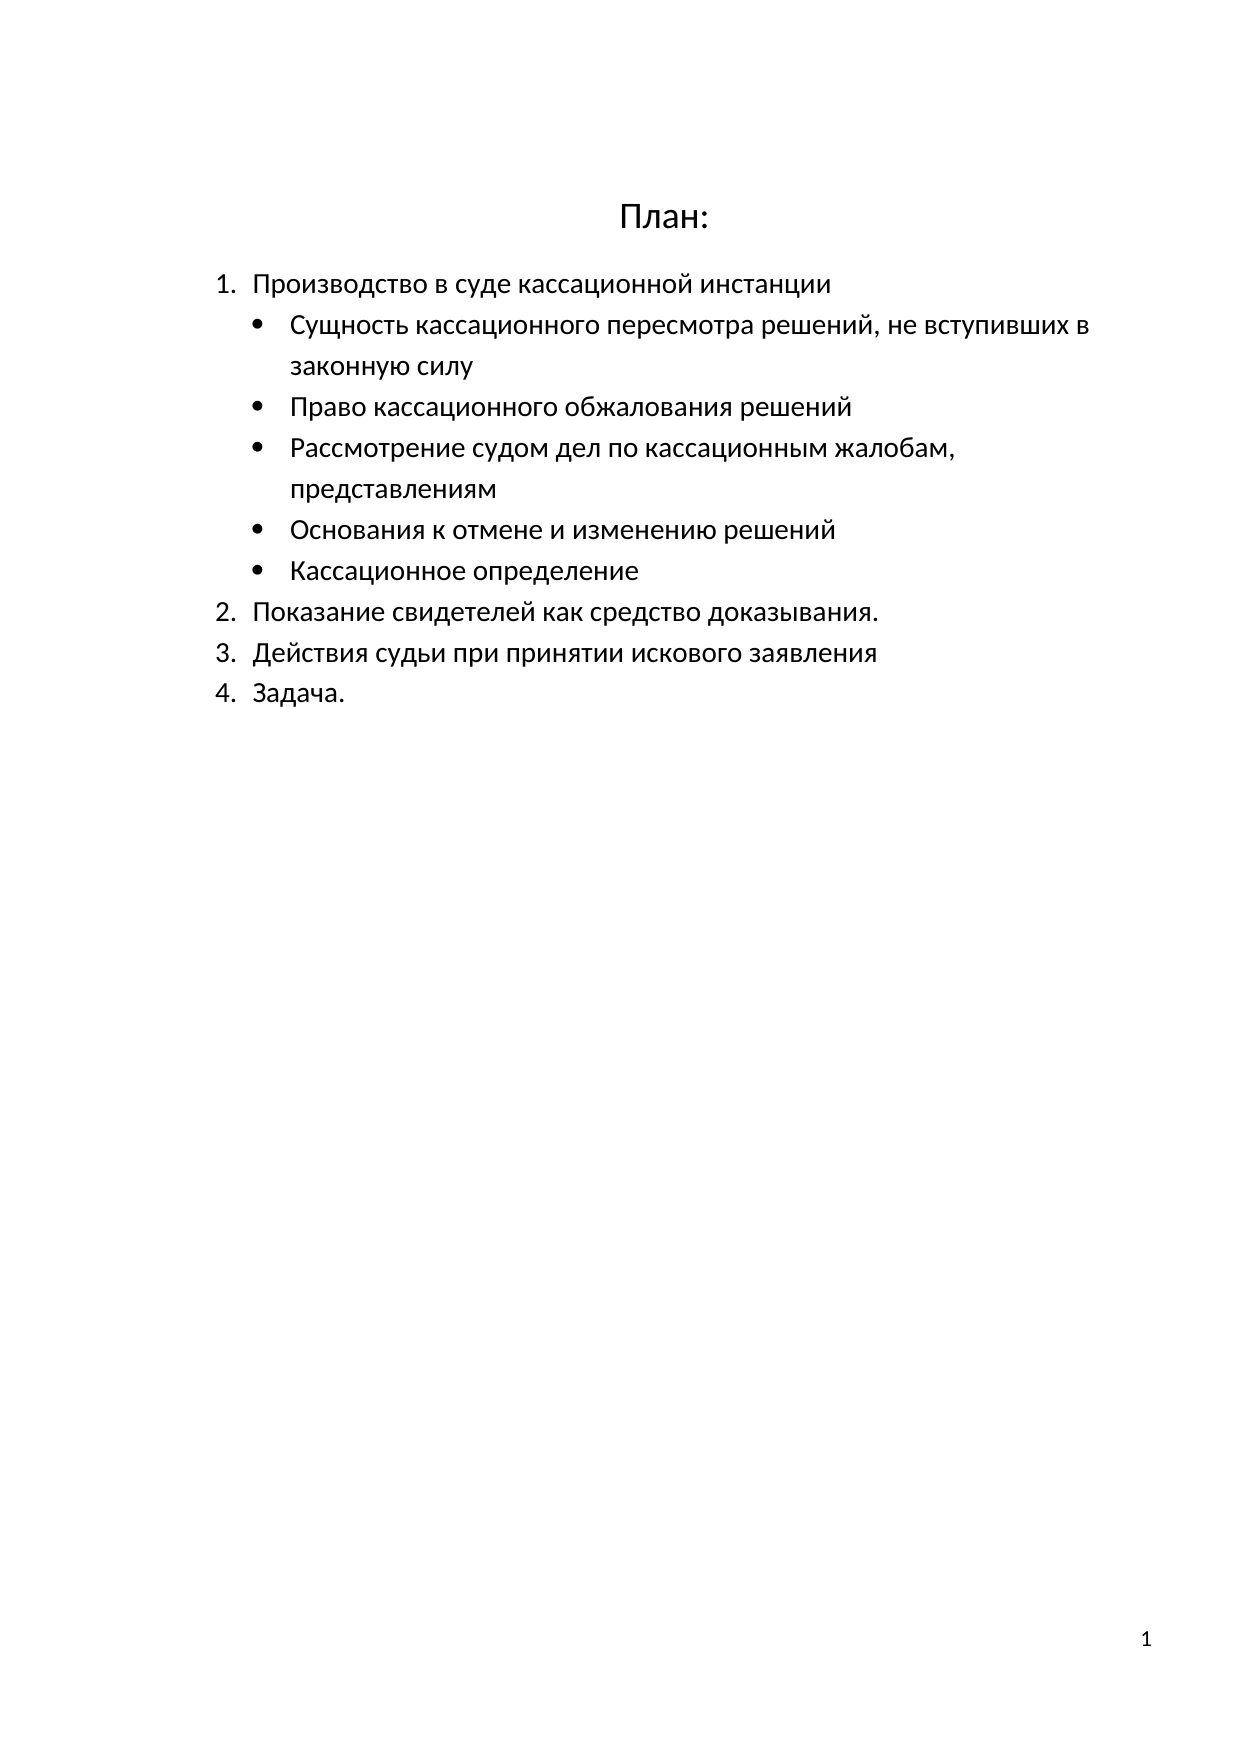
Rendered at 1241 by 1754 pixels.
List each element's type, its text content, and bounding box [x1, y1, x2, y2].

list Производство в суде кассационной инстанции [215, 265, 1152, 301]
list Рассмотрение судом дел по кассационным жалобам, представлениям [252, 429, 1152, 506]
list Кассационное определение [252, 552, 1152, 587]
list Сущность кассационного пересмотра решений, не вступивших в законную силу [252, 306, 1152, 383]
list Показание свидетелей как средство доказывания. [215, 593, 1152, 628]
list Основания к отмене и изменению решений [252, 511, 1152, 546]
text План: [177, 192, 1152, 237]
list Действия судьи при принятии искового заявления [215, 634, 1152, 669]
list Задача. [215, 674, 1152, 710]
list Право кассационного обжалования решений [252, 388, 1152, 424]
